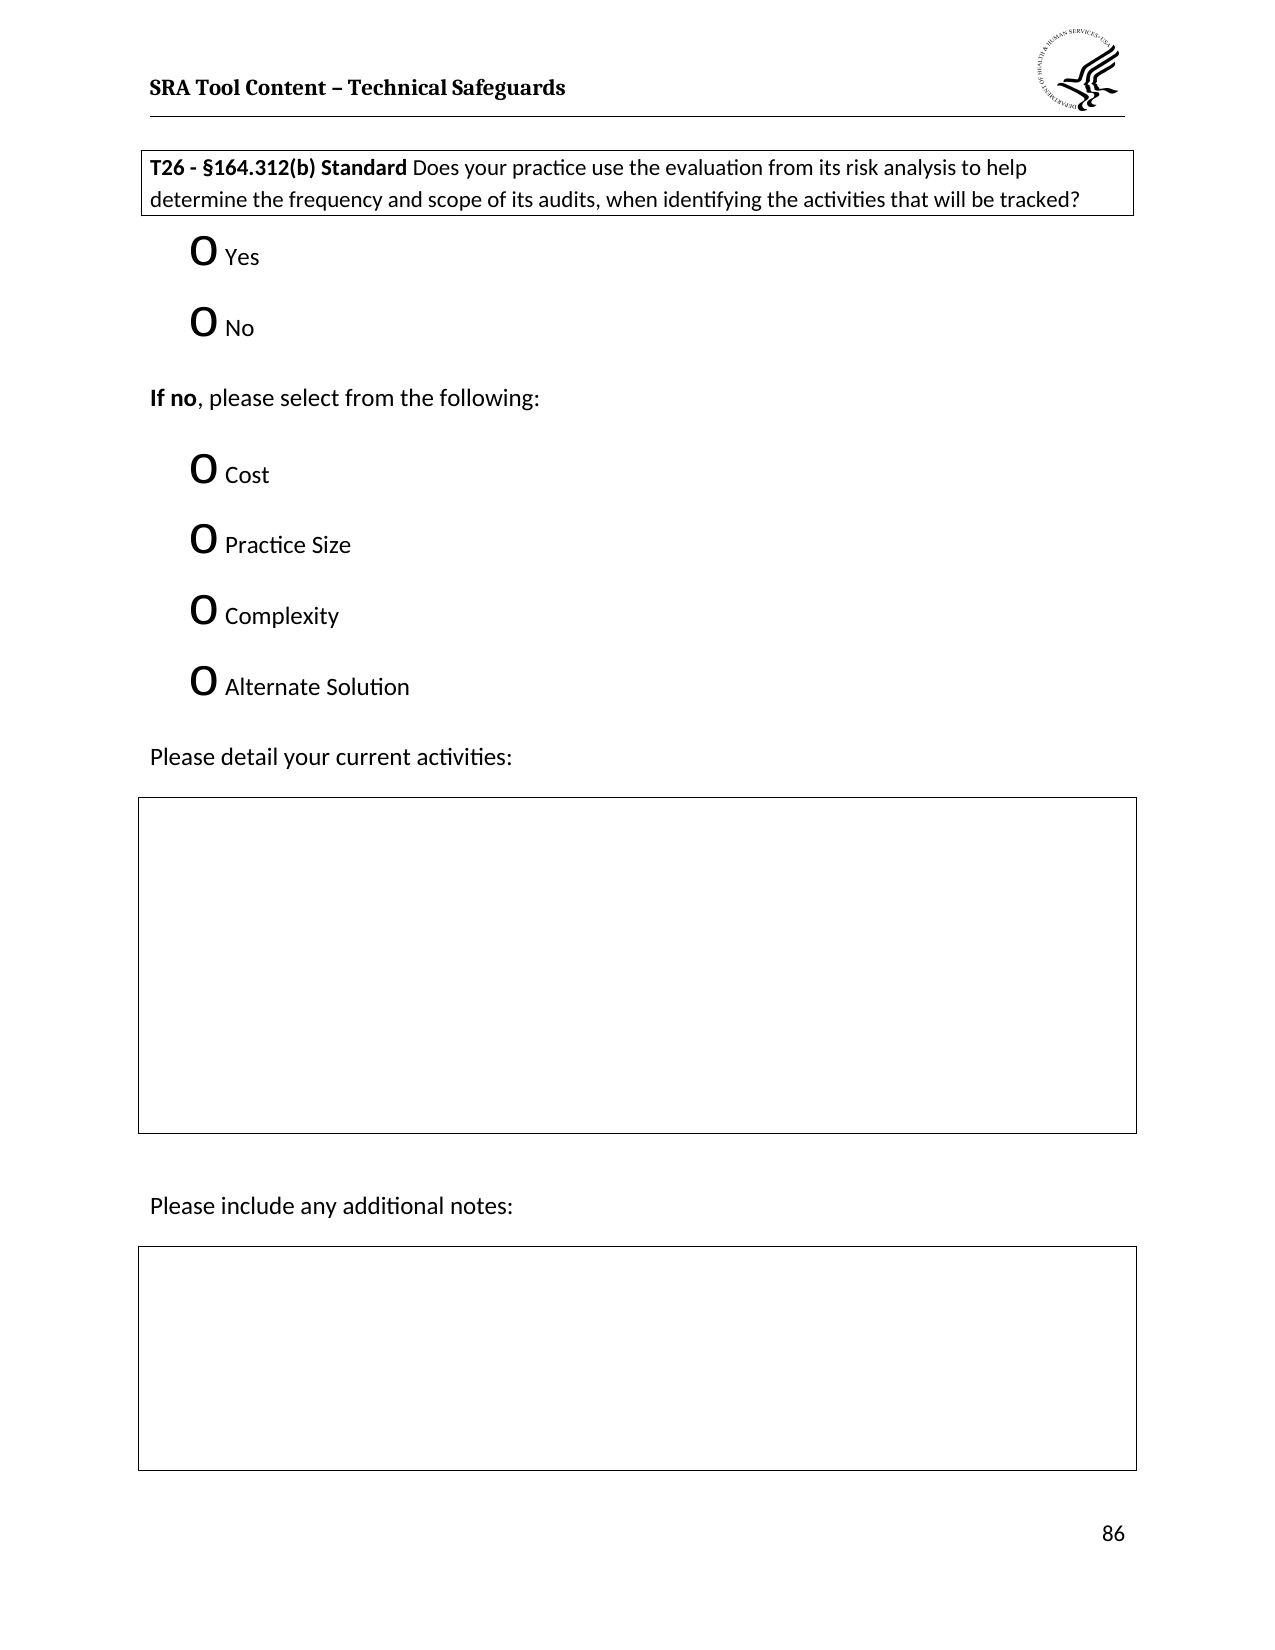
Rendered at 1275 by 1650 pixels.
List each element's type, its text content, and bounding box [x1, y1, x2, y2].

list Alternate Solution [187, 650, 1125, 711]
table_header [139, 1247, 1136, 1470]
list Complexity [187, 579, 1125, 641]
picture [1037, 29, 1119, 111]
text If no, please select from the following: [150, 382, 1125, 413]
subtitle T26 - §164.312(b) Standard Does your practice use the evaluation from its risk analysis to help determine the frequency and scope of its audits, when identifying the activities that will be tracked? [142, 151, 1133, 215]
table_header [139, 798, 1136, 1133]
text Please detail your current activities: [150, 741, 1125, 772]
list No [187, 291, 1125, 352]
text Please include any additional notes: [150, 1190, 1125, 1220]
list Cost [187, 438, 1125, 500]
list Practice Size [187, 509, 1125, 570]
list Yes [187, 221, 1125, 282]
